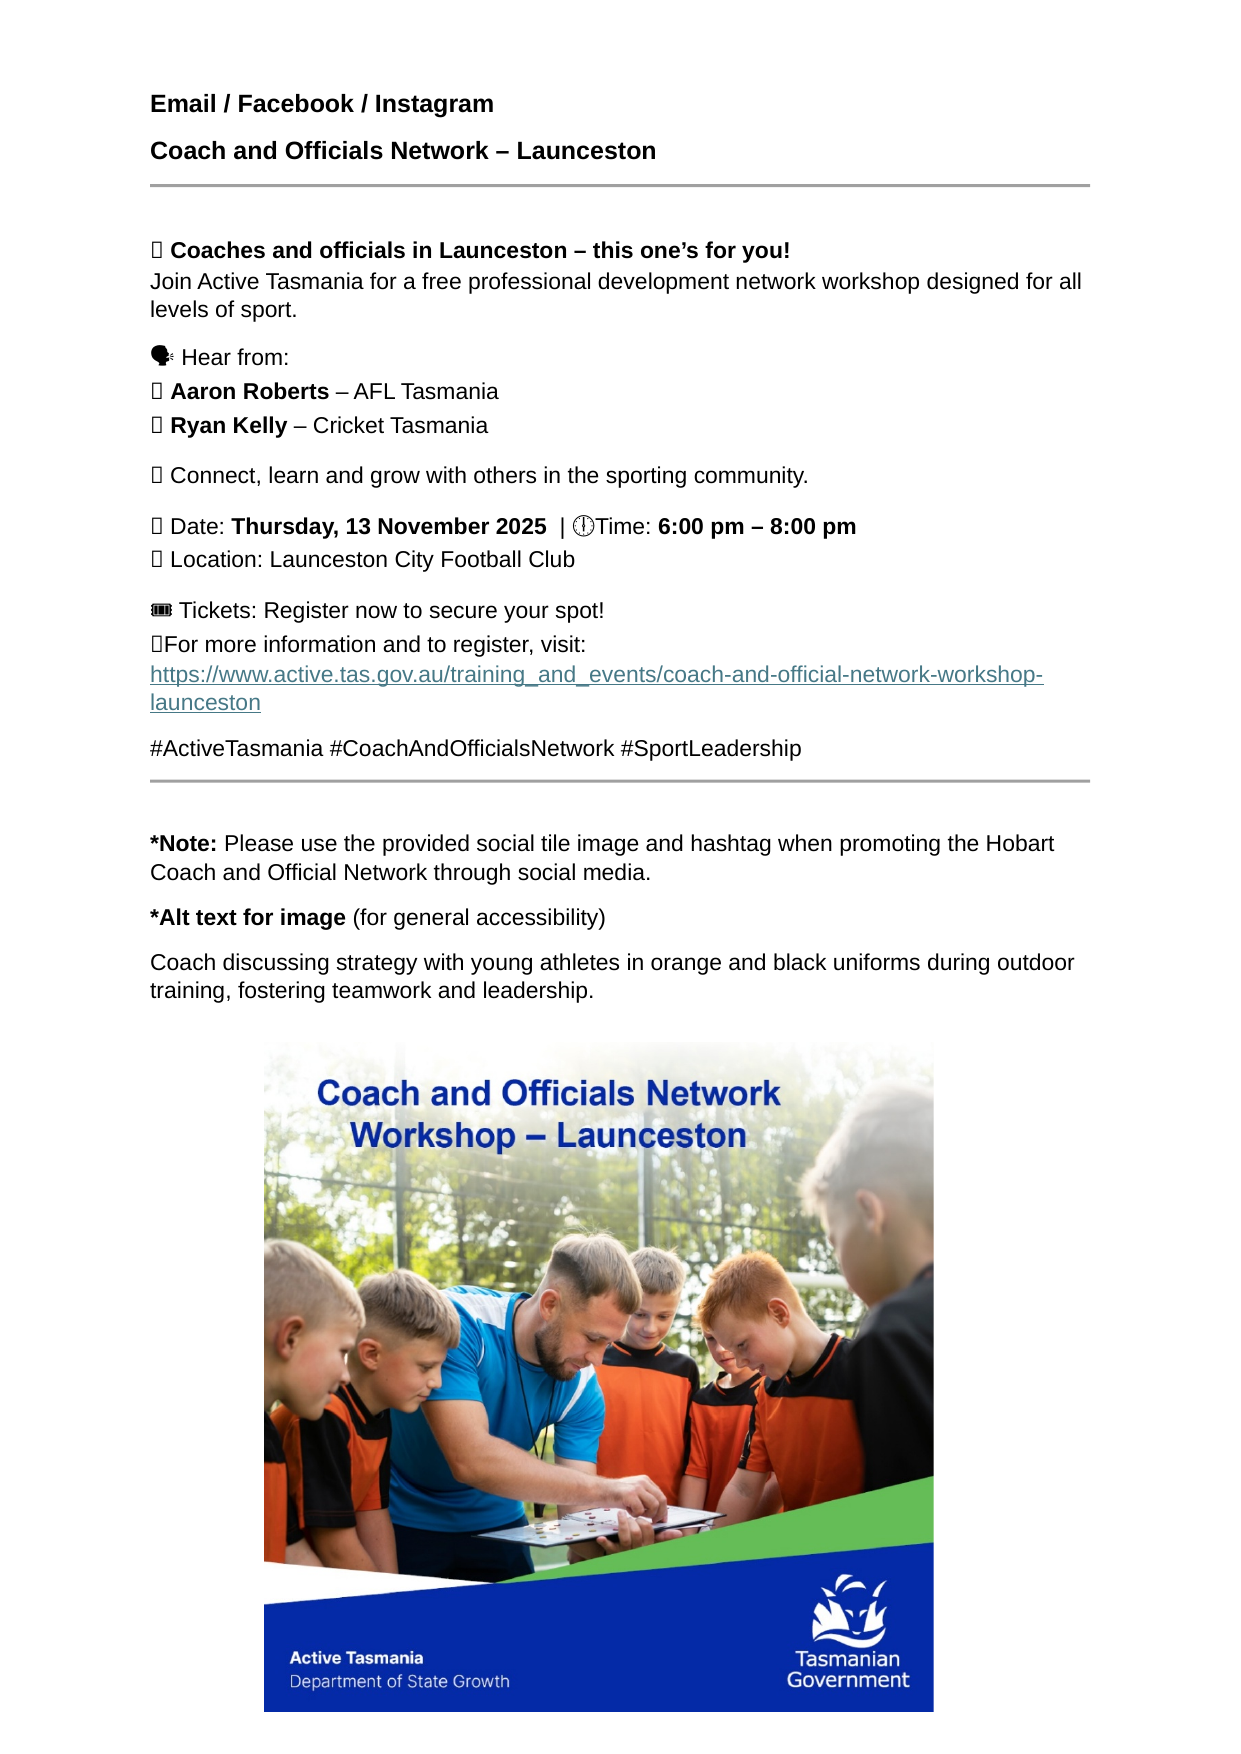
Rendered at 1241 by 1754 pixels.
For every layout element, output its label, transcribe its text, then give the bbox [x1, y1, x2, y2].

text *Note: Please use the provided social tile image and hashtag when promoting the Hobart Coach and Official Network through social media. [150, 830, 1090, 885]
text Coach and Officials Network – Launceston [150, 136, 1090, 165]
text 🏉 Coaches and officials in Launceston – this one’s for you! Join Active Tasmania for a free professional development network workshop designed for all levels of sport. [150, 234, 1090, 323]
text Coach discussing strategy with young athletes in orange and black uniforms during outdoor training, fostering teamwork and leadership. [150, 949, 1090, 1003]
text *Alt text for image (for general accessibility) [150, 903, 1090, 930]
text 🎟️ Tickets: Register now to secure your spot! 🔗For more information and to register, visit: https://www.active.tas.gov.au/training_and_events/coach-and-official-network-workshop-launceston [150, 594, 1090, 716]
text #ActiveTasmania #CoachAndOfficialsNetwork #SportLeadership [150, 734, 1090, 761]
picture [264, 1042, 934, 1712]
text 🤝 Connect, learn and grow with others in the sporting community. [150, 459, 1090, 491]
text 🗣️ Hear from: 🔹 Aaron Roberts – AFL Tasmania 🔹 Ryan Kelly – Cricket Tasmania [150, 341, 1090, 440]
text 📅 Date: Thursday, 13 November 2025 | 🕕Time: 6:00 pm – 8:00 pm 📍 Location: Launceston City Football Club [150, 510, 1090, 575]
text Email / Facebook / Instagram [150, 89, 1090, 117]
